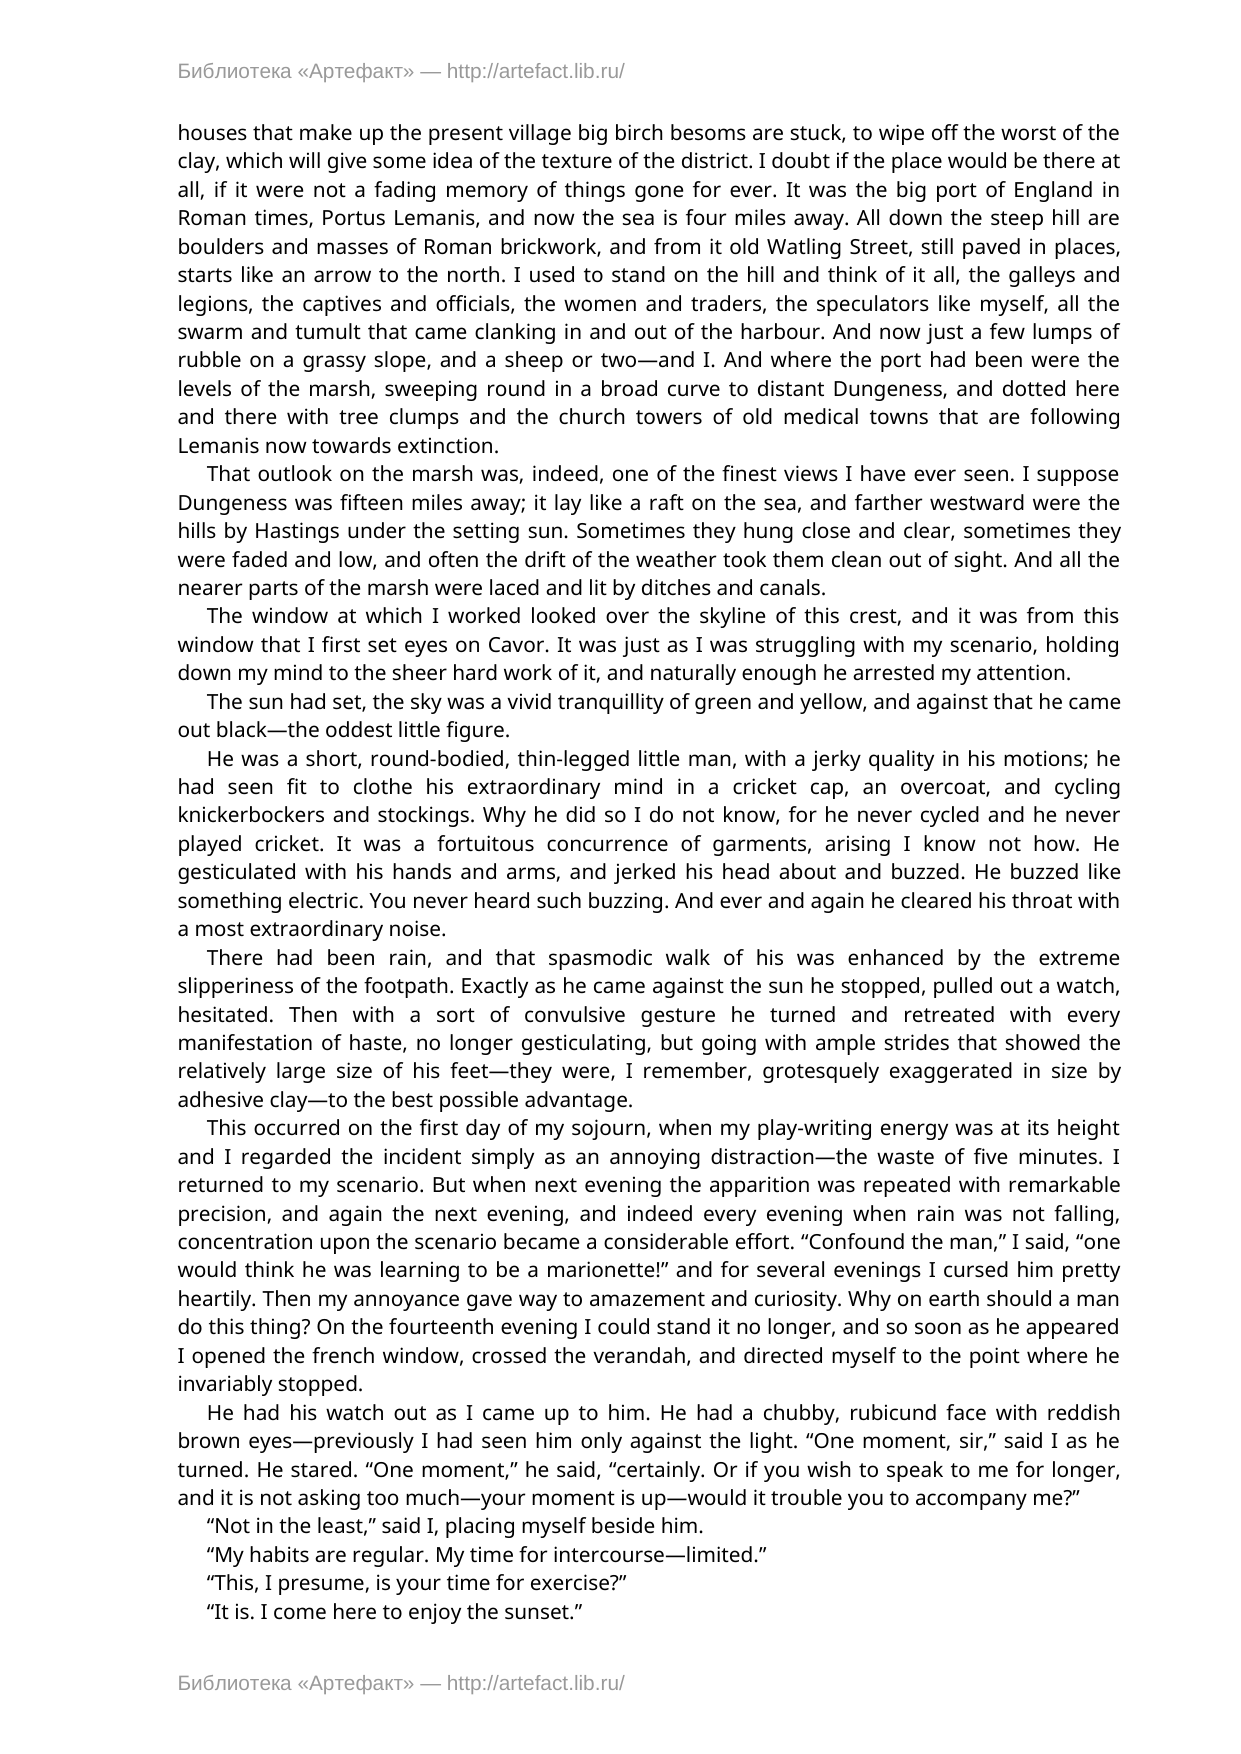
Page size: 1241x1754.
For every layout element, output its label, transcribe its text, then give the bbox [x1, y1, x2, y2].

text That outlook on the marsh was, indeed, one of the finest views I have ever seen. I suppose Dungeness was fifteen miles away; it lay like a raft on the sea, and farther westward were the hills by Hastings under the setting sun. Sometimes they hung close and clear, sometimes they were faded and low, and often the drift of the weather took them clean out of sight. And all the nearer parts of the marsh were laced and lit by ditches and canals. [177, 459, 1122, 602]
text He was a short, round-bodied, thin-legged little man, with a jerky quality in his motions; he had seen fit to clothe his extraordinary mind in a cricket cap, an overcoat, and cycling knickerbockers and stockings. Why he did so I do not know, for he never cycled and he never played cricket. It was a fortuitous concurrence of garments, arising I know not how. He gesticulated with his hands and arms, and jerked his head about and buzzed. He buzzed like something electric. You never heard such buzzing. And ever and again he cleared his throat with a most extraordinary noise. [177, 744, 1122, 943]
text “This, I presume, is your time for exercise?” [177, 1568, 1122, 1597]
text The window at which I worked looked over the skyline of this crest, and it was from this window that I first set eyes on Cavor. It was just as I was struggling with my scenario, holding down my mind to the sheer hard work of it, and naturally enough he arrested my attention. [177, 602, 1122, 687]
text “My habits are regular. My time for intercourse—limited.” [177, 1540, 1122, 1568]
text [177, 118, 1122, 459]
text The sun had set, the sky was a vivid tranquillity of green and yellow, and against that he came out black—the oddest little figure. [177, 687, 1122, 744]
text “It is. I come here to enjoy the sunset.” [177, 1597, 1122, 1625]
text He had his watch out as I came up to him. He had a chubby, rubicund face with reddish brown eyes—previously I had seen him only against the light. “One moment, sir,” said I as he turned. He stared. “One moment,” he said, “certainly. Or if you wish to speak to me for longer, and it is not asking too much—your moment is up—would it trouble you to accompany me?” [177, 1398, 1122, 1512]
text There had been rain, and that spasmodic walk of his was enhanced by the extreme slipperiness of the footpath. Exactly as he came against the sun he stopped, pulled out a watch, hesitated. Then with a sort of convulsive gesture he turned and retreated with every manifestation of haste, no longer gesticulating, but going with ample strides that showed the relatively large size of his feet—they were, I remember, grotesquely exaggerated in size by adhesive clay—to the best possible advantage. [177, 943, 1122, 1113]
text This occurred on the first day of my sojourn, when my play-writing energy was at its height and I regarded the incident simply as an annoying distraction—the waste of five minutes. I returned to my scenario. But when next evening the apparition was repeated with remarkable precision, and again the next evening, and indeed every evening when rain was not falling, concentration upon the scenario became a considerable effort. “Confound the man,” I said, “one would think he was learning to be a marionette!” and for several evenings I cursed him pretty heartily. Then my annoyance gave way to amazement and curiosity. Why on earth should a man do this thing? On the fourteenth evening I could stand it no longer, and so soon as he appeared I opened the french window, crossed the verandah, and directed myself to the point where he invariably stopped. [177, 1113, 1122, 1398]
text “Not in the least,” said I, placing myself beside him. [177, 1512, 1122, 1540]
